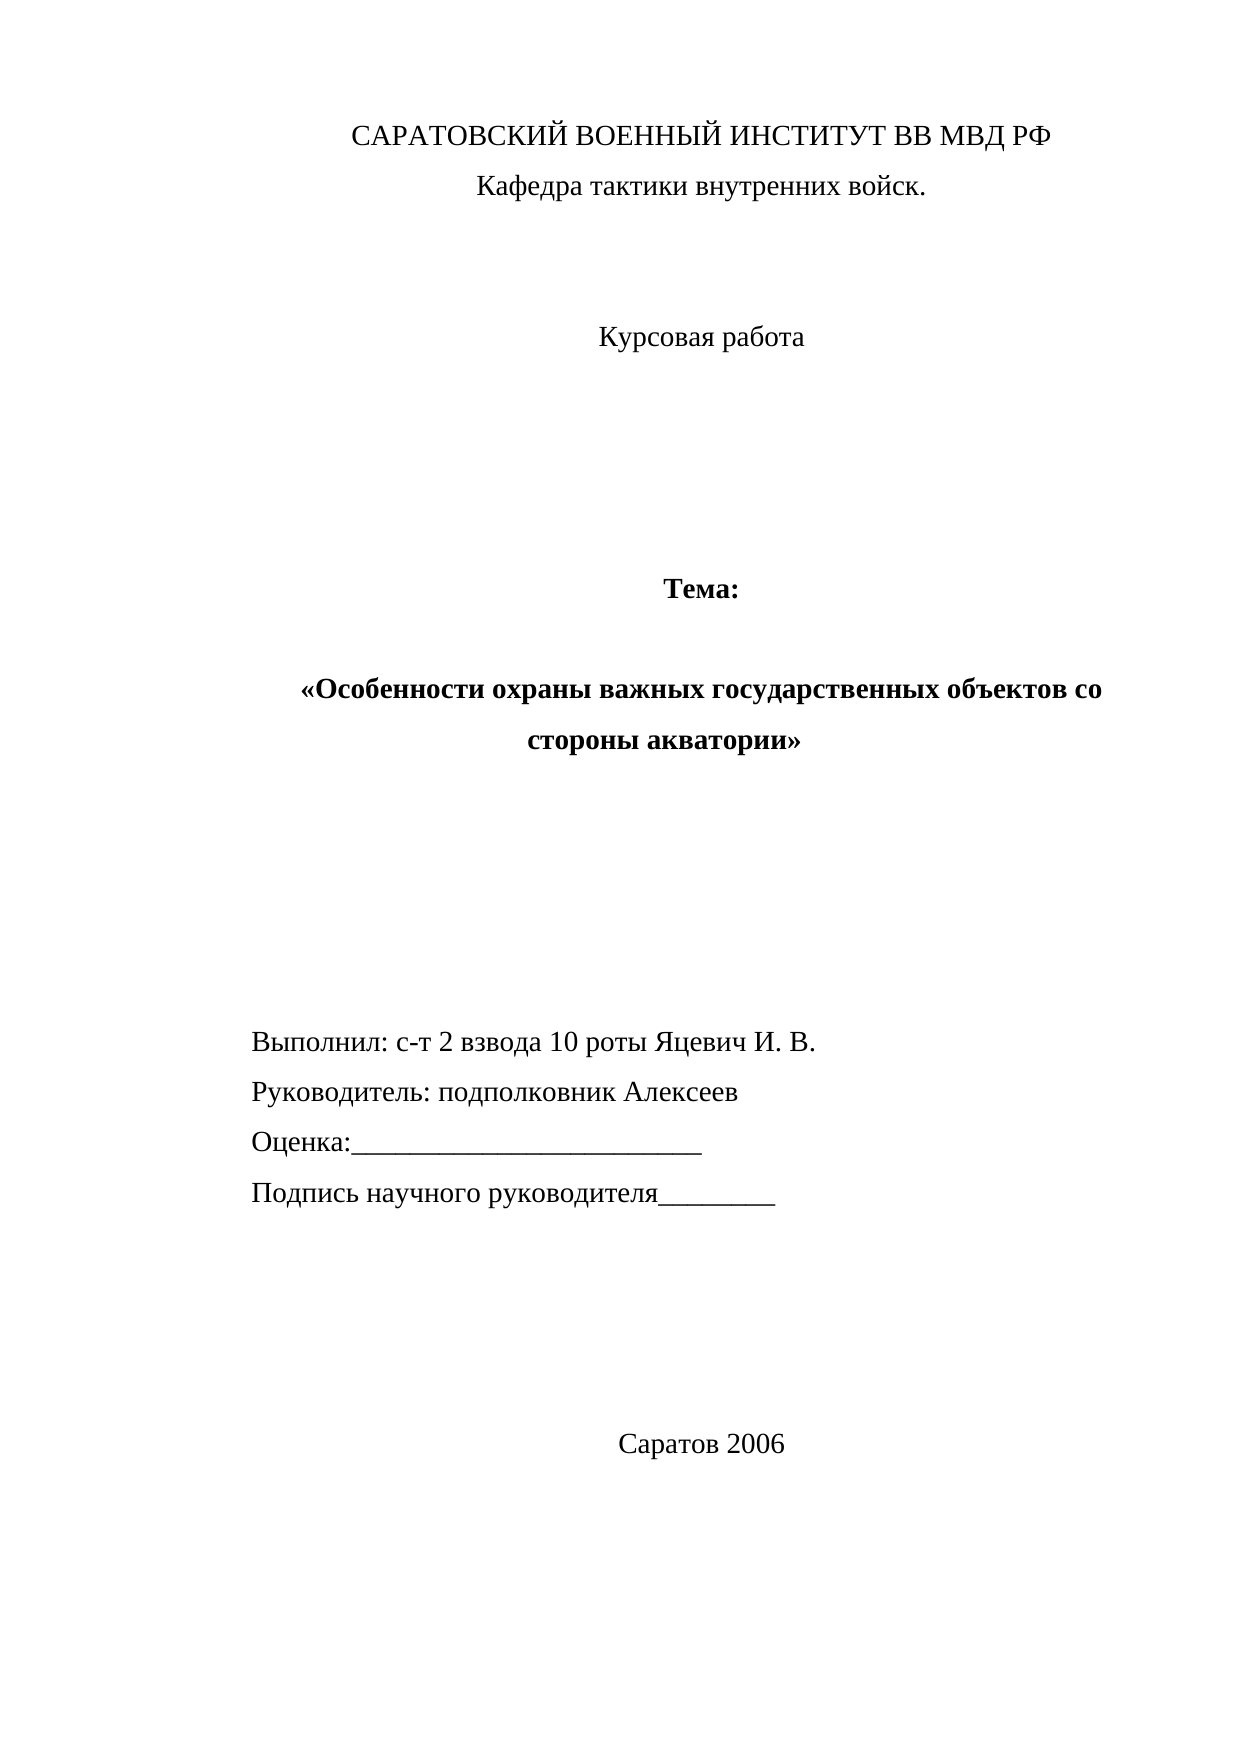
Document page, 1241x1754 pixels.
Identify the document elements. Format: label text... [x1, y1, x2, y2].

text Руководитель: подполковник Алексеев [177, 1074, 1152, 1108]
text Оценка:________________________ [177, 1124, 1152, 1158]
text Курсовая работа [177, 319, 1152, 353]
text Саратов 2006 [177, 1426, 1152, 1460]
text Тема: [177, 571, 1152, 604]
text «Особенности охраны важных государственных объектов со стороны акватории» [177, 672, 1152, 755]
text САРАТОВСКИЙ ВОЕННЫЙ ИНСТИТУТ ВВ МВД РФ [177, 118, 1152, 152]
text Выполнил: с-т 2 взвода 10 роты Яцевич И. В. [177, 1024, 1152, 1057]
text Подпись научного руководителя________ [177, 1175, 1152, 1208]
text Кафедра тактики внутренних войск. [177, 168, 1152, 202]
